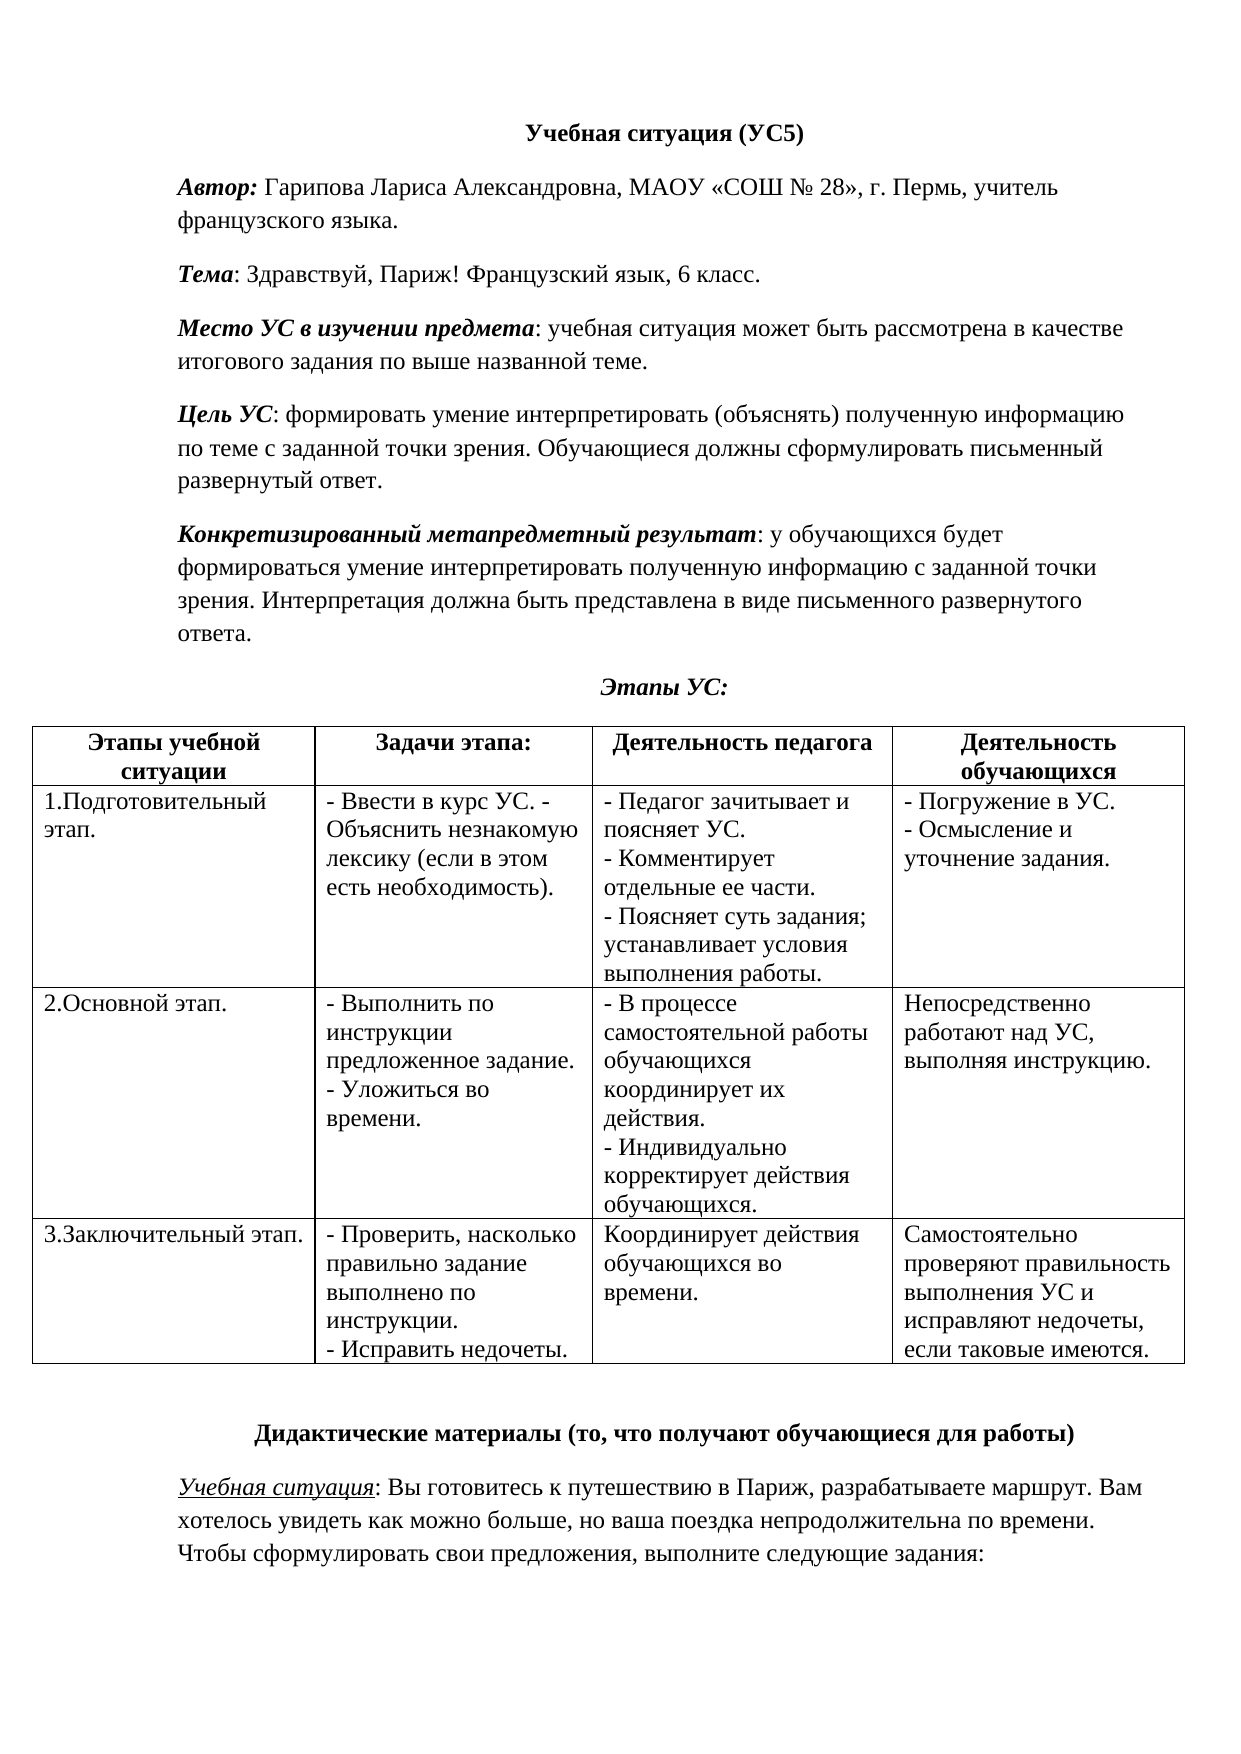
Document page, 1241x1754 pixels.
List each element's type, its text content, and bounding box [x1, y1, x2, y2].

table_header Этапы учебной ситуации [33, 727, 314, 785]
table_cell - Погружение в УС. - Осмысление и уточнение задания. [893, 786, 1184, 987]
text Этапы УС: [177, 672, 1152, 701]
text Автор: Гарипова Лариса Александровна, МАОУ «СОШ № 28», г. Пермь, учитель французского языка. [177, 172, 1152, 234]
table_header Деятельность педагога [593, 727, 892, 785]
table_header Задачи этапа: [316, 727, 592, 785]
table_cell 3.Заключительный этап. [33, 1219, 314, 1363]
text Учебная ситуация (УС5) [177, 118, 1152, 147]
table_cell 2.Основной этап. [33, 988, 314, 1218]
text Цель УС: формировать умение интерпретировать (объяснять) полученную информацию по теме с заданной точки зрения. Обучающиеся должны сформулировать письменный развернутый ответ. [177, 399, 1152, 494]
table_cell Самостоятельно проверяют правильность выполнения УС и исправляют недочеты, если таковые имеются. [893, 1219, 1184, 1363]
table_cell Непосредственно работают над УС, выполняя инструкцию. [893, 988, 1184, 1218]
text Конкретизированный метапредметный результат: у обучающихся будет формироваться умение интерпретировать полученную информацию с заданной точки зрения. Интерпретация должна быть представлена в виде письменного развернутого ответа. [177, 519, 1152, 647]
table_cell - Педагог зачитывает и поясняет УС. - Комментирует отдельные ее части. - Поясняет суть задания; устанавливает условия выполнения работы. [593, 786, 892, 987]
table_cell - Ввести в курс УС. - Объяснить незнакомую лексику (если в этом есть необходимость). [316, 786, 592, 987]
text Место УС в изучении предмета: учебная ситуация может быть рассмотрена в качестве итогового задания по выше названной теме. [177, 313, 1152, 374]
table_cell 1.Подготовительный этап. [33, 786, 314, 987]
table_cell - Проверить, насколько правильно задание выполнено по инструкции. - Исправить недочеты. [316, 1219, 592, 1363]
text Дидактические материалы (то, что получают обучающиеся для работы) [177, 1418, 1152, 1447]
table_cell - Выполнить по инструкции предложенное задание. - Уложиться во времени. [316, 988, 592, 1218]
table_header Деятельность обучающихся [893, 727, 1184, 785]
text Учебная ситуация: Вы готовитесь к путешествию в Париж, разрабатываете маршрут. Вам хотелось увидеть как можно больше, но ваша поездка непродолжительна по времени. Чтобы сформулировать свои предложения, выполните следующие задания: [177, 1472, 1152, 1566]
table_cell - В процессе самостоятельной работы обучающихся координирует их действия. - Индивидуально корректирует действия обучающихся. [593, 988, 892, 1218]
table_cell Координирует действия обучающихся во времени. [593, 1219, 892, 1363]
text Тема: Здравствуй, Париж! Французский язык, 6 класс. [177, 259, 1152, 288]
